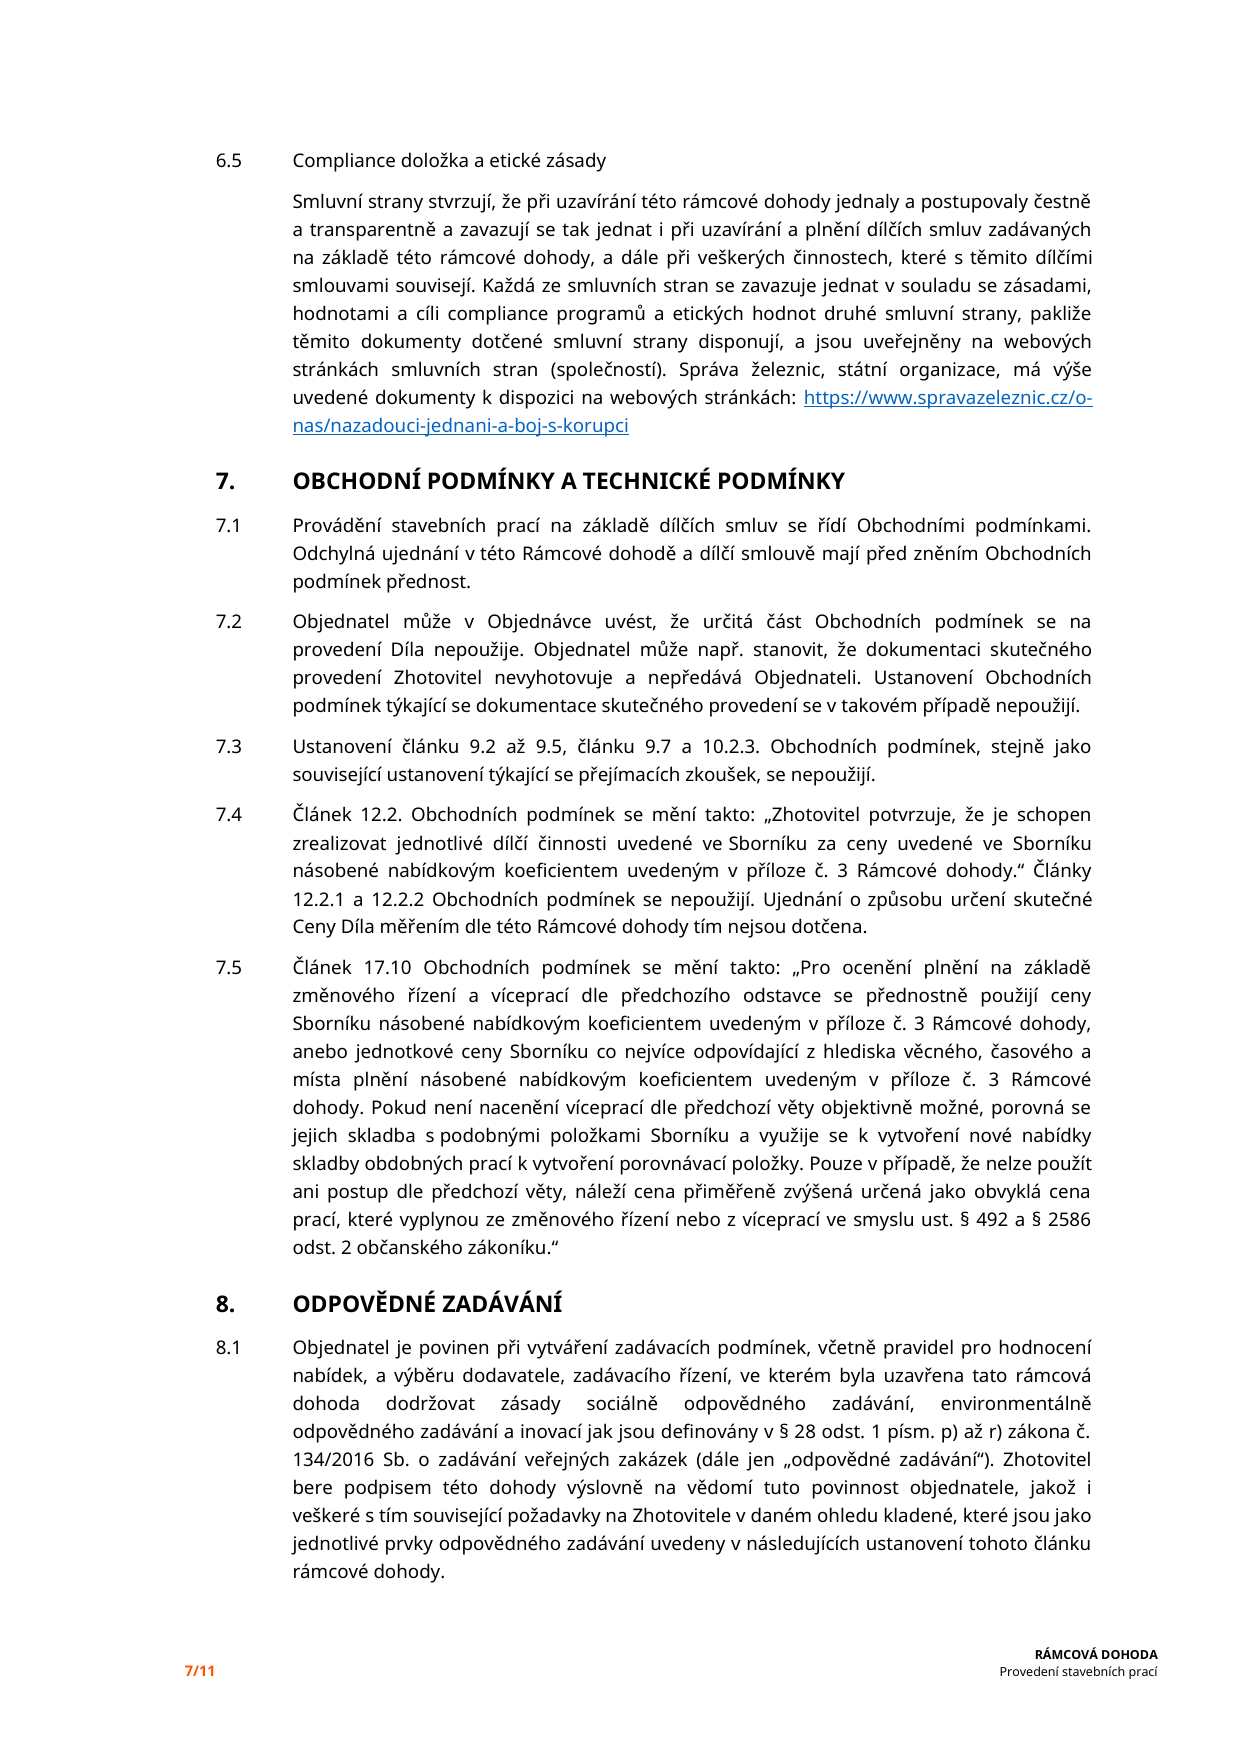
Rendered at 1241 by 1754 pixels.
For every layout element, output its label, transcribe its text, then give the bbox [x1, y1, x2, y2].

text OBCHODNÍ PODMÍNKY A TECHNICKÉ PODMÍNKY [216, 465, 1093, 496]
text Objednatel může v Objednávce uvést, že určitá část Obchodních podmínek se na provedení Díla nepoužije. Objednatel může např. stanovit, že dokumentaci skutečného provedení Zhotovitel nevyhotovuje a nepředává Objednateli. Ustanovení Obchodních podmínek týkající se dokumentace skutečného provedení se v takovém případě nepoužijí. [216, 609, 1093, 718]
text Provádění stavebních prací na základě dílčích smluv se řídí Obchodními podmínkami. Odchylná ujednání v této Rámcové dohodě a dílčí smlouvě mají před zněním Obchodních podmínek přednost. [216, 512, 1093, 594]
text ODPOVĚDNÉ ZADÁVÁNÍ [216, 1288, 1093, 1319]
text Ustanovení článku 9.2 až 9.5, článku 9.7 a 10.2.3. Obchodních podmínek, stejně jako související ustanovení týkající se přejímacích zkoušek, se nepoužijí. [216, 733, 1093, 787]
text Objednatel je povinen při vytváření zadávacích podmínek, včetně pravidel pro hodnocení nabídek, a výběru dodavatele, zadávacího řízení, ve kterém byla uzavřena tato rámcová dohoda dodržovat zásady sociálně odpovědného zadávání, environmentálně odpovědného zadávání a inovací jak jsou definovány v § 28 odst. 1 písm. p) až r) zákona č. 134/2016 Sb. o zadávání veřejných zakázek (dále jen „odpovědné zadávání“). Zhotovitel bere podpisem této dohody výslovně na vědomí tuto povinnost objednatele, jakož i veškeré s tím související požadavky na Zhotovitele v daném ohledu kladené, které jsou jako jednotlivé prvky odpovědného zadávání uvedeny v následujících ustanovení tohoto článku rámcové dohody. [216, 1334, 1093, 1584]
text Smluvní strany stvrzují, že při uzavírání této rámcové dohody jednaly a postupovaly čestně a transparentně a zavazují se tak jednat i při uzavírání a plnění dílčích smluv zadávaných na základě této rámcové dohody, a dále při veškerých činnostech, které s těmito dílčími smlouvami souvisejí. Každá ze smluvních stran se zavazuje jednat v souladu se zásadami, hodnotami a cíli compliance programů a etických hodnot druhé smluvní strany, pakliže těmito dokumenty dotčené smluvní strany disponují, a jsou uveřejněny na webových stránkách smluvních stran (společností). Správa železnic, státní organizace, má výše uvedené dokumenty k dispozici na webových stránkách: https://www.spravazeleznic.cz/o-nas/nazadouci-jednani-a-boj-s-korupci [292, 188, 1093, 438]
text Článek 12.2. Obchodních podmínek se mění takto: „Zhotovitel potvrzuje, že je schopen zrealizovat jednotlivé dílčí činnosti uvedené ve Sborníku za ceny uvedené ve Sborníku násobené nabídkovým koeficientem uvedeným v příloze č. 3 Rámcové dohody.“ Články 12.2.1 a 12.2.2 Obchodních podmínek se nepoužijí. Ujednání o způsobu určení skutečné Ceny Díla měřením dle této Rámcové dohody tím nejsou dotčena. [216, 802, 1093, 939]
text Článek 17.10 Obchodních podmínek se mění takto: „Pro ocenění plnění na základě změnového řízení a víceprací dle předchozího odstavce se přednostně použijí ceny Sborníku násobené nabídkovým koeficientem uvedeným v příloze č. 3 Rámcové dohody, anebo jednotkové ceny Sborníku co nejvíce odpovídající z hlediska věcného, časového a místa plnění násobené nabídkovým koeficientem uvedeným v příloze č. 3 Rámcové dohody. Pokud není nacenění víceprací dle předchozí věty objektivně možné, porovná se jejich skladba s podobnými položkami Sborníku a využije se k vytvoření nové nabídky skladby obdobných prací k vytvoření porovnávací položky. Pouze v případě, že nelze použít ani postup dle předchozí věty, náleží cena přiměřeně zvýšená určená jako obvyklá cena prací, které vyplynou ze změnového řízení nebo z víceprací ve smyslu ust. § 492 a § 2586 odst. 2 občanského zákoníku.“ [216, 954, 1093, 1260]
text Compliance doložka a etické zásady [216, 147, 1093, 173]
